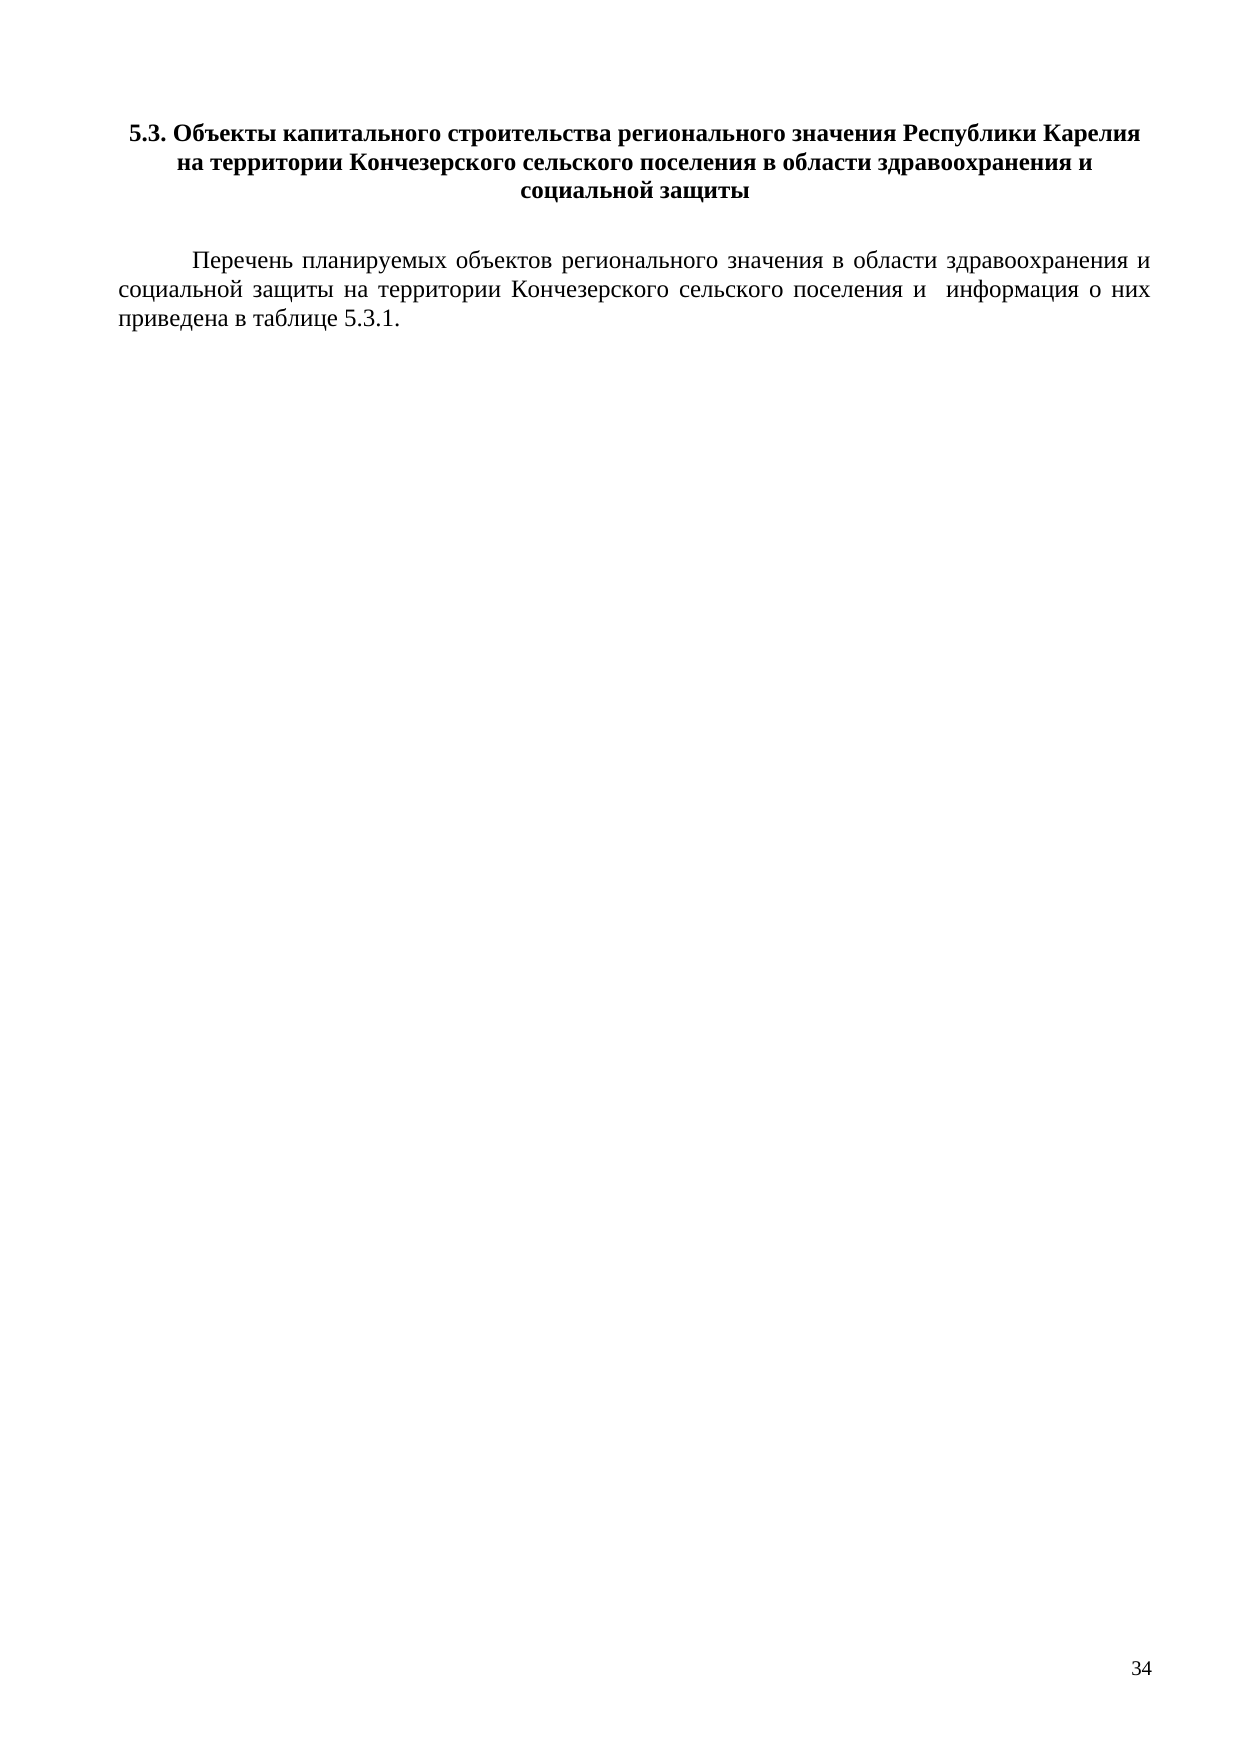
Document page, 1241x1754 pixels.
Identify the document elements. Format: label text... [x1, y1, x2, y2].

subtitle 5.3. Объекты капитального строительства регионального значения Республики Карелия на территории Кончезерского сельского поселения в области здравоохранения и социальной защиты [118, 118, 1152, 204]
text Перечень планируемых объектов регионального значения в области здравоохранения и социальной защиты на территории Кончезерского сельского поселения и информация о них приведена в таблице 5.3.1. [118, 246, 1152, 332]
